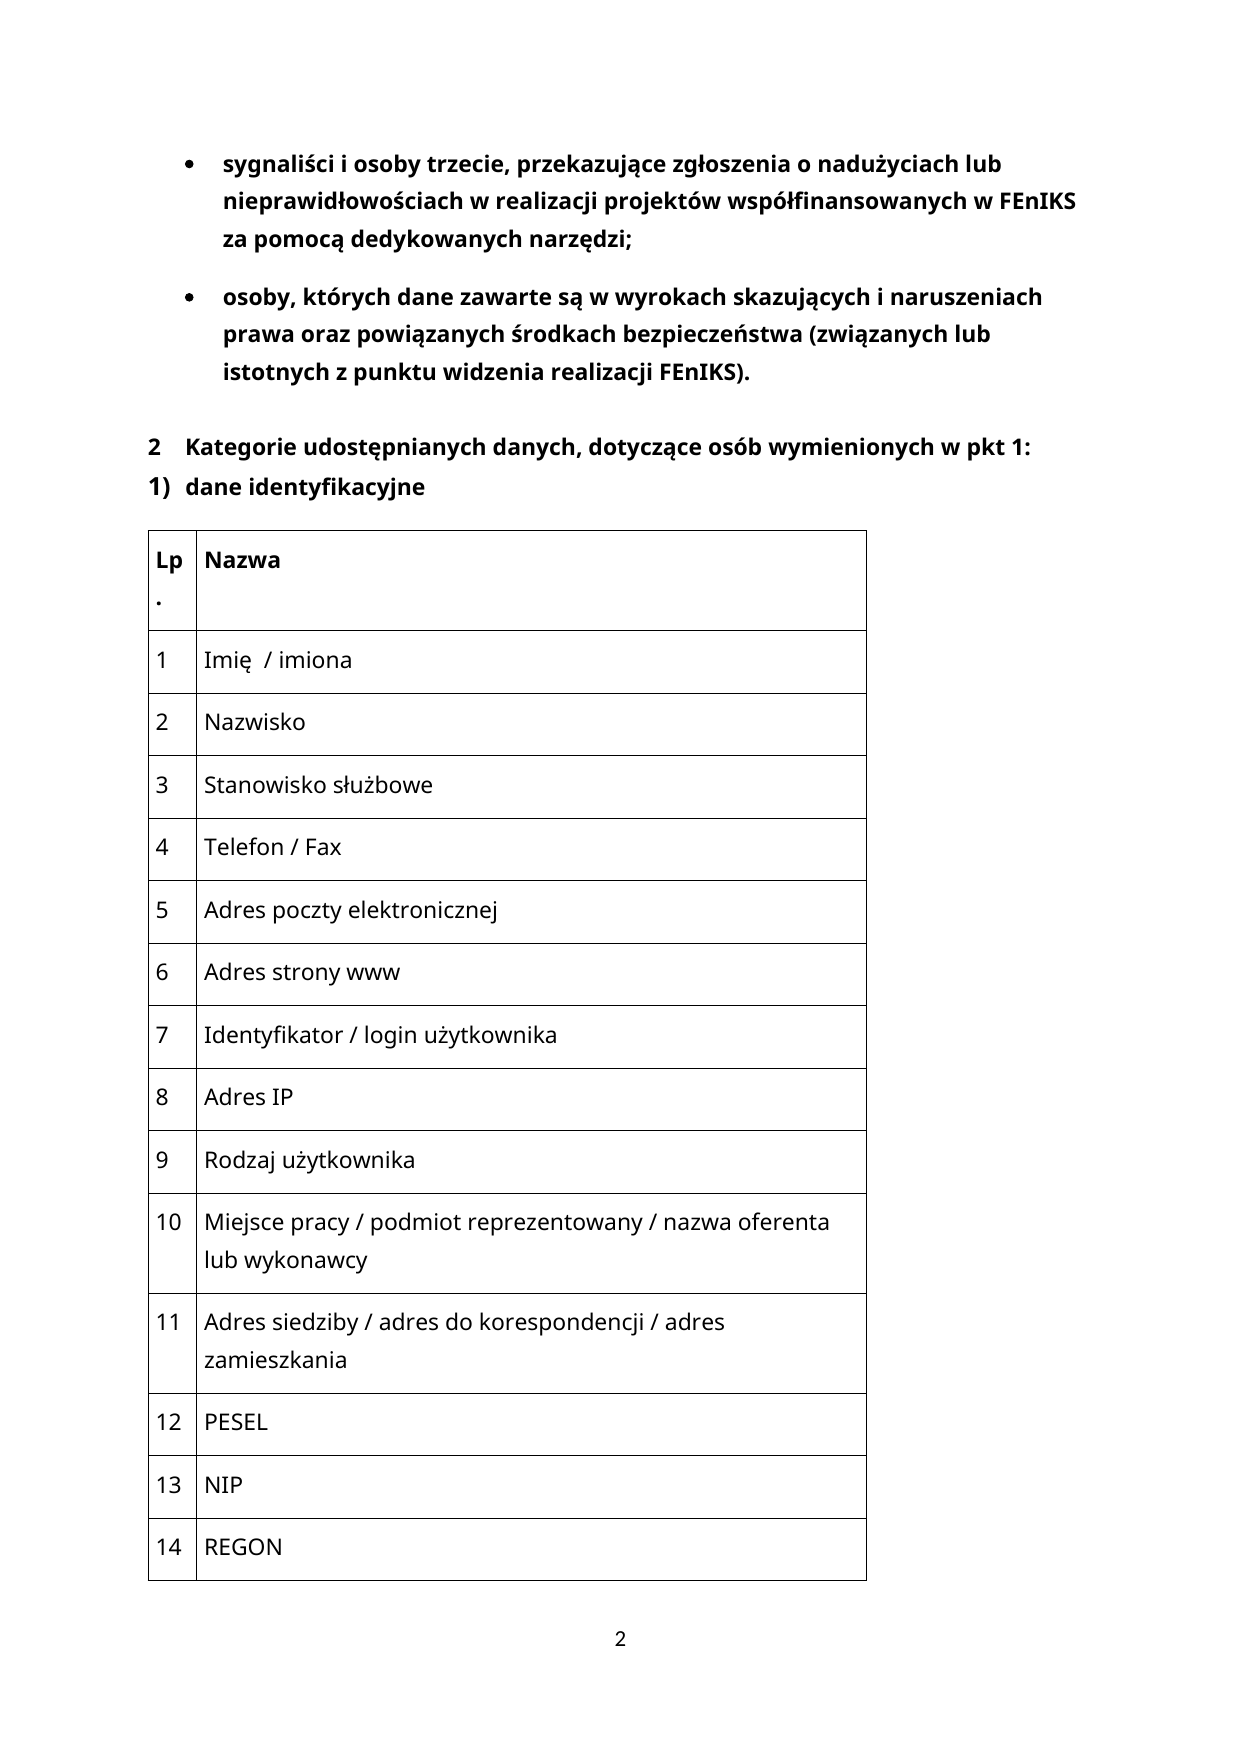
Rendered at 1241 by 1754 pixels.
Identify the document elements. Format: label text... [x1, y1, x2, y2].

table_cell 12 [149, 1394, 196, 1455]
table_cell Telefon / Fax [197, 819, 866, 880]
table_cell Imię / imiona [197, 631, 866, 693]
table_cell Stanowisko służbowe [197, 756, 866, 818]
table_cell 10 [149, 1194, 196, 1293]
table_cell 8 [149, 1069, 196, 1130]
table_header Nazwa [197, 531, 866, 630]
table_cell NIP [197, 1456, 866, 1518]
table_cell 3 [149, 756, 196, 818]
list osoby, których dane zawarte są w wyrokach skazujących i naruszeniach prawa oraz powiązanych środkach bezpieczeństwa (związanych lub istotnych z punktu widzenia realizacji FEnIKS). [185, 281, 1093, 387]
table_cell 2 [149, 694, 196, 755]
list Kategorie udostępnianych danych, dotyczące osób wymienionych w pkt 1: [148, 431, 1093, 462]
list dane identyfikacyjne [148, 468, 1093, 502]
table_cell 13 [149, 1456, 196, 1518]
table_cell 6 [149, 944, 196, 1005]
table_cell 4 [149, 819, 196, 880]
table_cell Identyfikator / login użytkownika [197, 1006, 866, 1068]
table_cell 7 [149, 1006, 196, 1068]
table_cell Adres siedziby / adres do korespondencji / adres zamieszkania [197, 1294, 866, 1393]
table_cell 1 [149, 631, 196, 693]
list sygnaliści i osoby trzecie, przekazujące zgłoszenia o nadużyciach lub nieprawidłowościach w realizacji projektów współfinansowanych w FEnIKS za pomocą dedykowanych narzędzi; [185, 148, 1093, 254]
table_cell Miejsce pracy / podmiot reprezentowany / nazwa oferenta lub wykonawcy [197, 1194, 866, 1293]
table_cell 5 [149, 881, 196, 943]
table_cell Adres IP [197, 1069, 866, 1130]
table_cell 9 [149, 1131, 196, 1193]
table_cell REGON [197, 1519, 866, 1580]
table_cell Nazwisko [197, 694, 866, 755]
table_cell 11 [149, 1294, 196, 1393]
table_cell Adres poczty elektronicznej [197, 881, 866, 943]
table_cell 14 [149, 1519, 196, 1580]
table_cell Rodzaj użytkownika [197, 1131, 866, 1193]
table_cell Adres strony www [197, 944, 866, 1005]
table_header Lp. [149, 531, 196, 630]
table_cell PESEL [197, 1394, 866, 1455]
